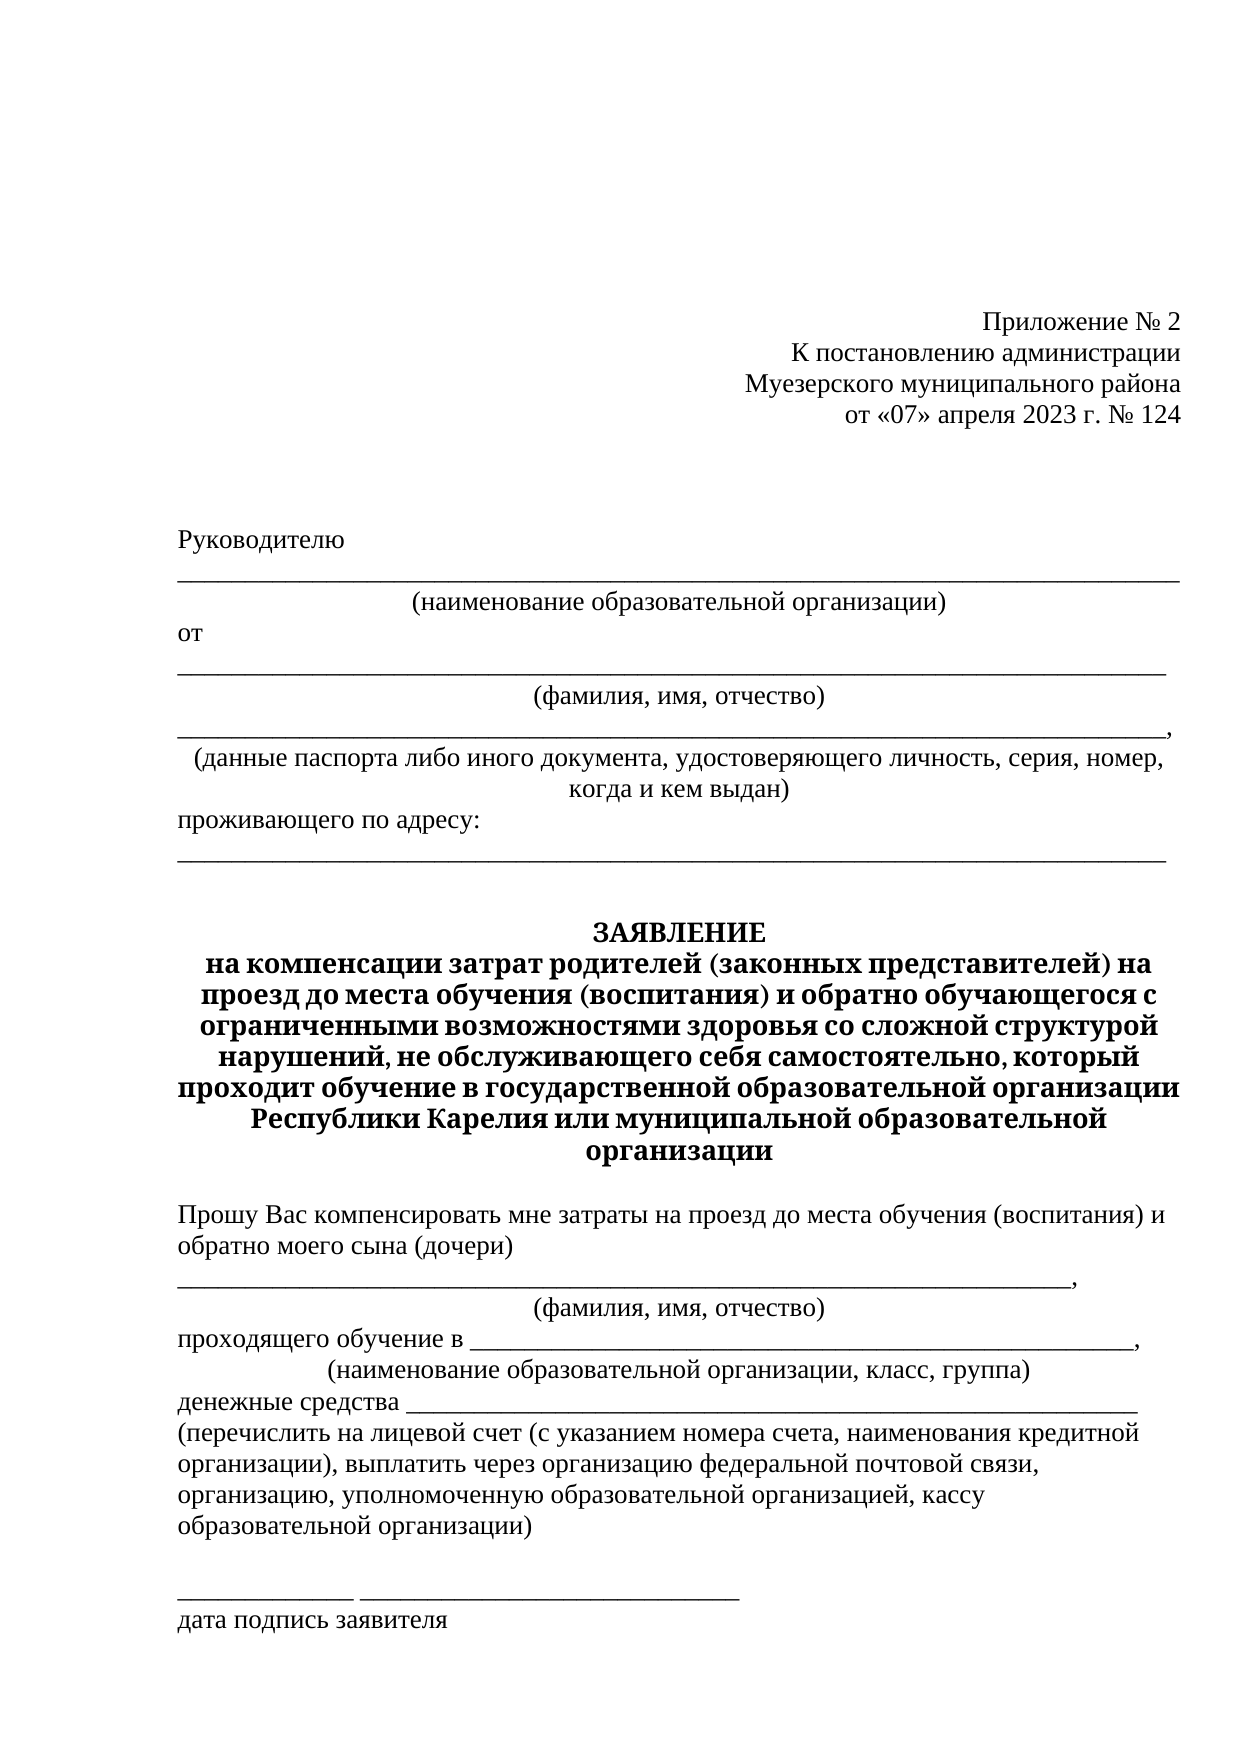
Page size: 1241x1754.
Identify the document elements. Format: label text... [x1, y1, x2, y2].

text Руководителю __________________________________________________________________________ [177, 523, 1181, 585]
text денежные средства ______________________________________________________ [177, 1385, 1181, 1416]
text К постановлению администрации [177, 336, 1181, 367]
text _________________________________________________________________________ [177, 834, 1181, 866]
subtitle ЗАЯВЛЕНИЕ на компенсации затрат родителей (законных представителей) на проезд до места обучения (воспитания) и обратно обучающегося с ограниченными возможностями здоровья со сложной структурой нарушений, не обслуживающего себя самостоятельно, который проходит обучение в государственной образовательной организации Республики Карелия или муниципальной образовательной организации [177, 918, 1181, 1167]
text (наименование образовательной организации, класс, группа) [177, 1354, 1181, 1385]
text _____________ ____________________________ [177, 1572, 1181, 1603]
text (фамилия, имя, отчество) [177, 1291, 1181, 1322]
text проходящего обучение в _________________________________________________, [177, 1322, 1181, 1354]
text от _________________________________________________________________________ [177, 616, 1181, 679]
text _________________________________________________________________________, [177, 710, 1181, 741]
text дата подпись заявителя [177, 1603, 1181, 1634]
text Муезерского муниципального района [177, 367, 1181, 398]
text (фамилия, имя, отчество) [177, 679, 1181, 710]
text Прошу Вас компенсировать мне затраты на проезд до места обучения (воспитания) и обратно моего сына (дочери) __________________________________________________________________, [177, 1198, 1181, 1291]
text (данные паспорта либо иного документа, удостоверяющего личность, серия, номер, когда и кем выдан) [177, 741, 1181, 803]
text (наименование образовательной организации) [177, 585, 1181, 616]
text от «07» апреля 2023 г. № 124 [177, 398, 1181, 429]
text Приложение № 2 [177, 305, 1181, 336]
text проживающего по адресу: [177, 803, 1181, 834]
text (перечислить на лицевой счет (с указанием номера счета, наименования кредитной организации), выплатить через организацию федеральной почтовой связи, организацию, уполномоченную образовательной организацией, кассу образовательной организации) [177, 1416, 1181, 1541]
